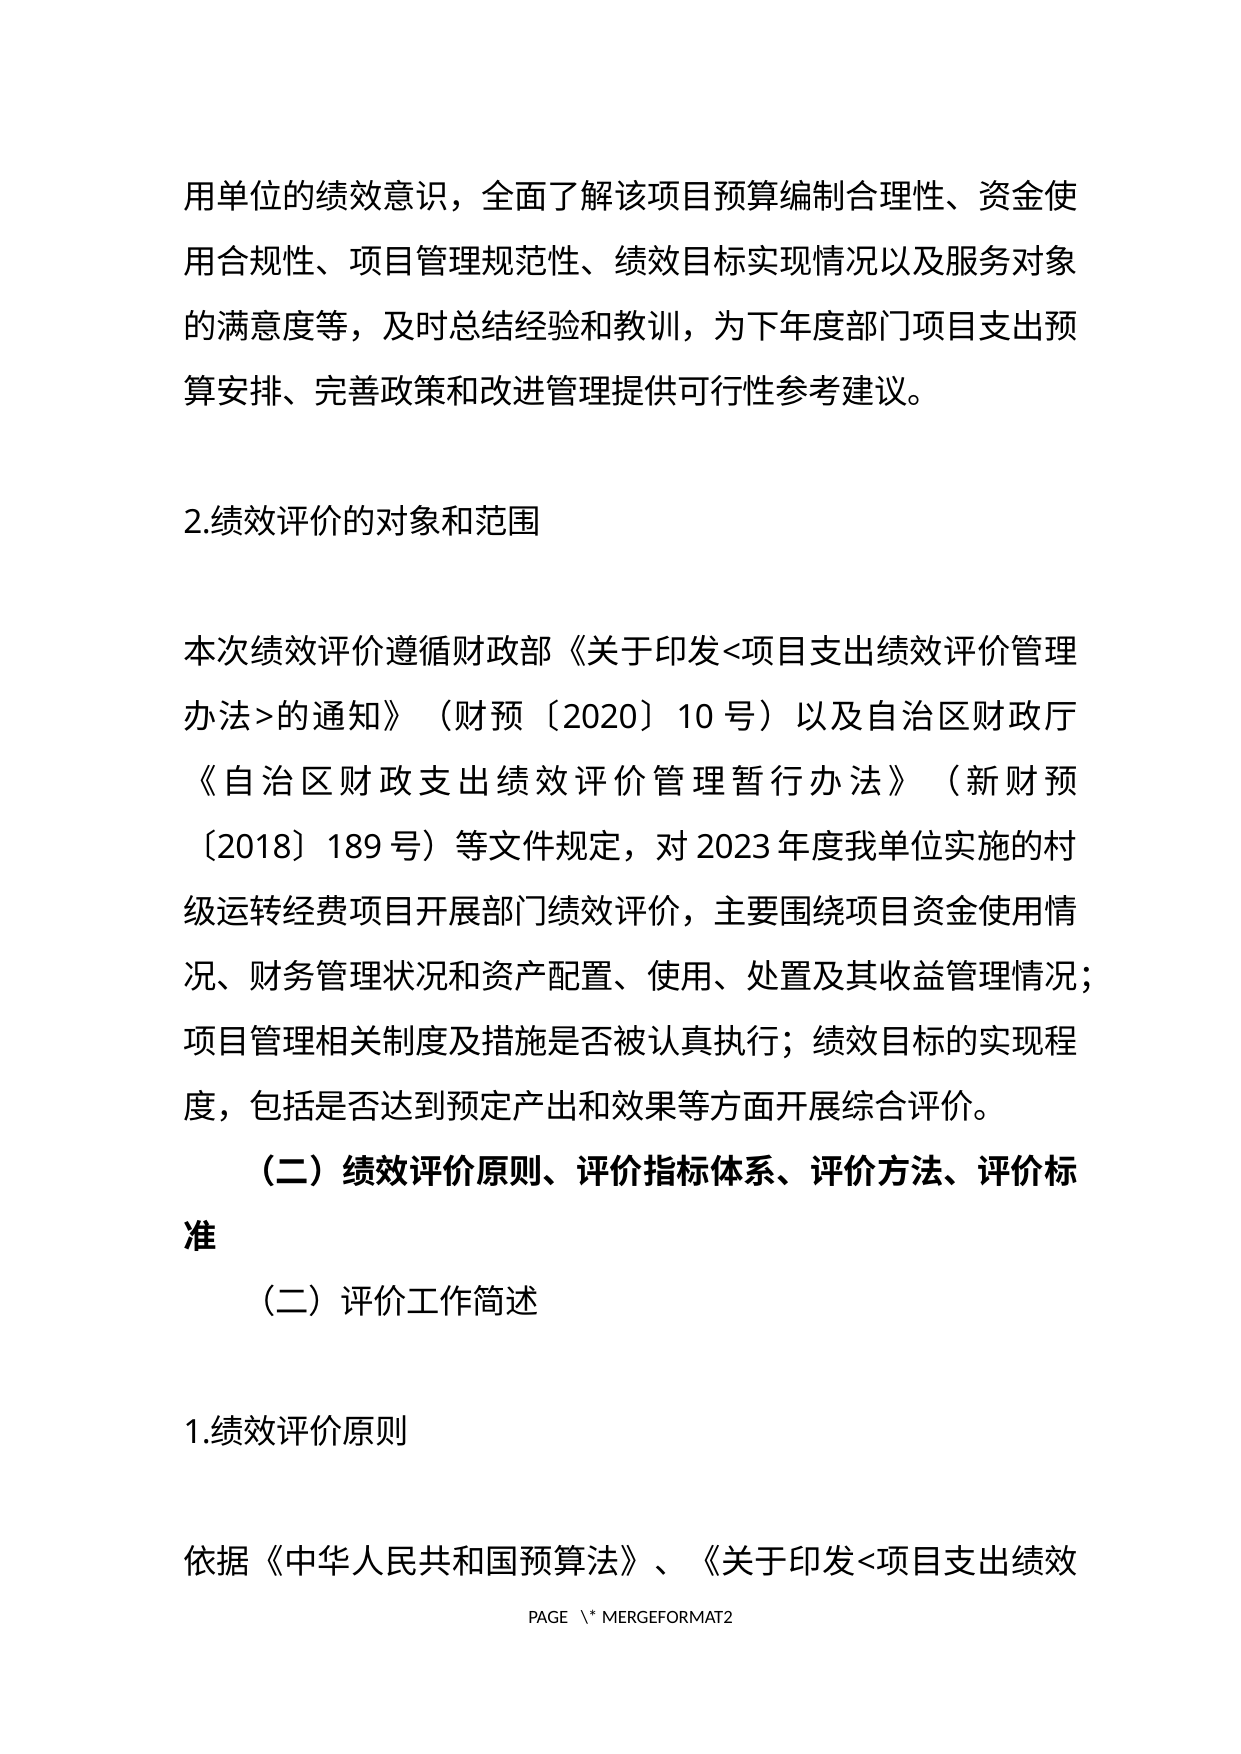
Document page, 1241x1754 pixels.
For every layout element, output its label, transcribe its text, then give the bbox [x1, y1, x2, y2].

text （二）绩效评价原则、评价指标体系、评价方法、评价标准 [183, 1137, 1078, 1267]
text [183, 1267, 1078, 1592]
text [183, 162, 1078, 1137]
